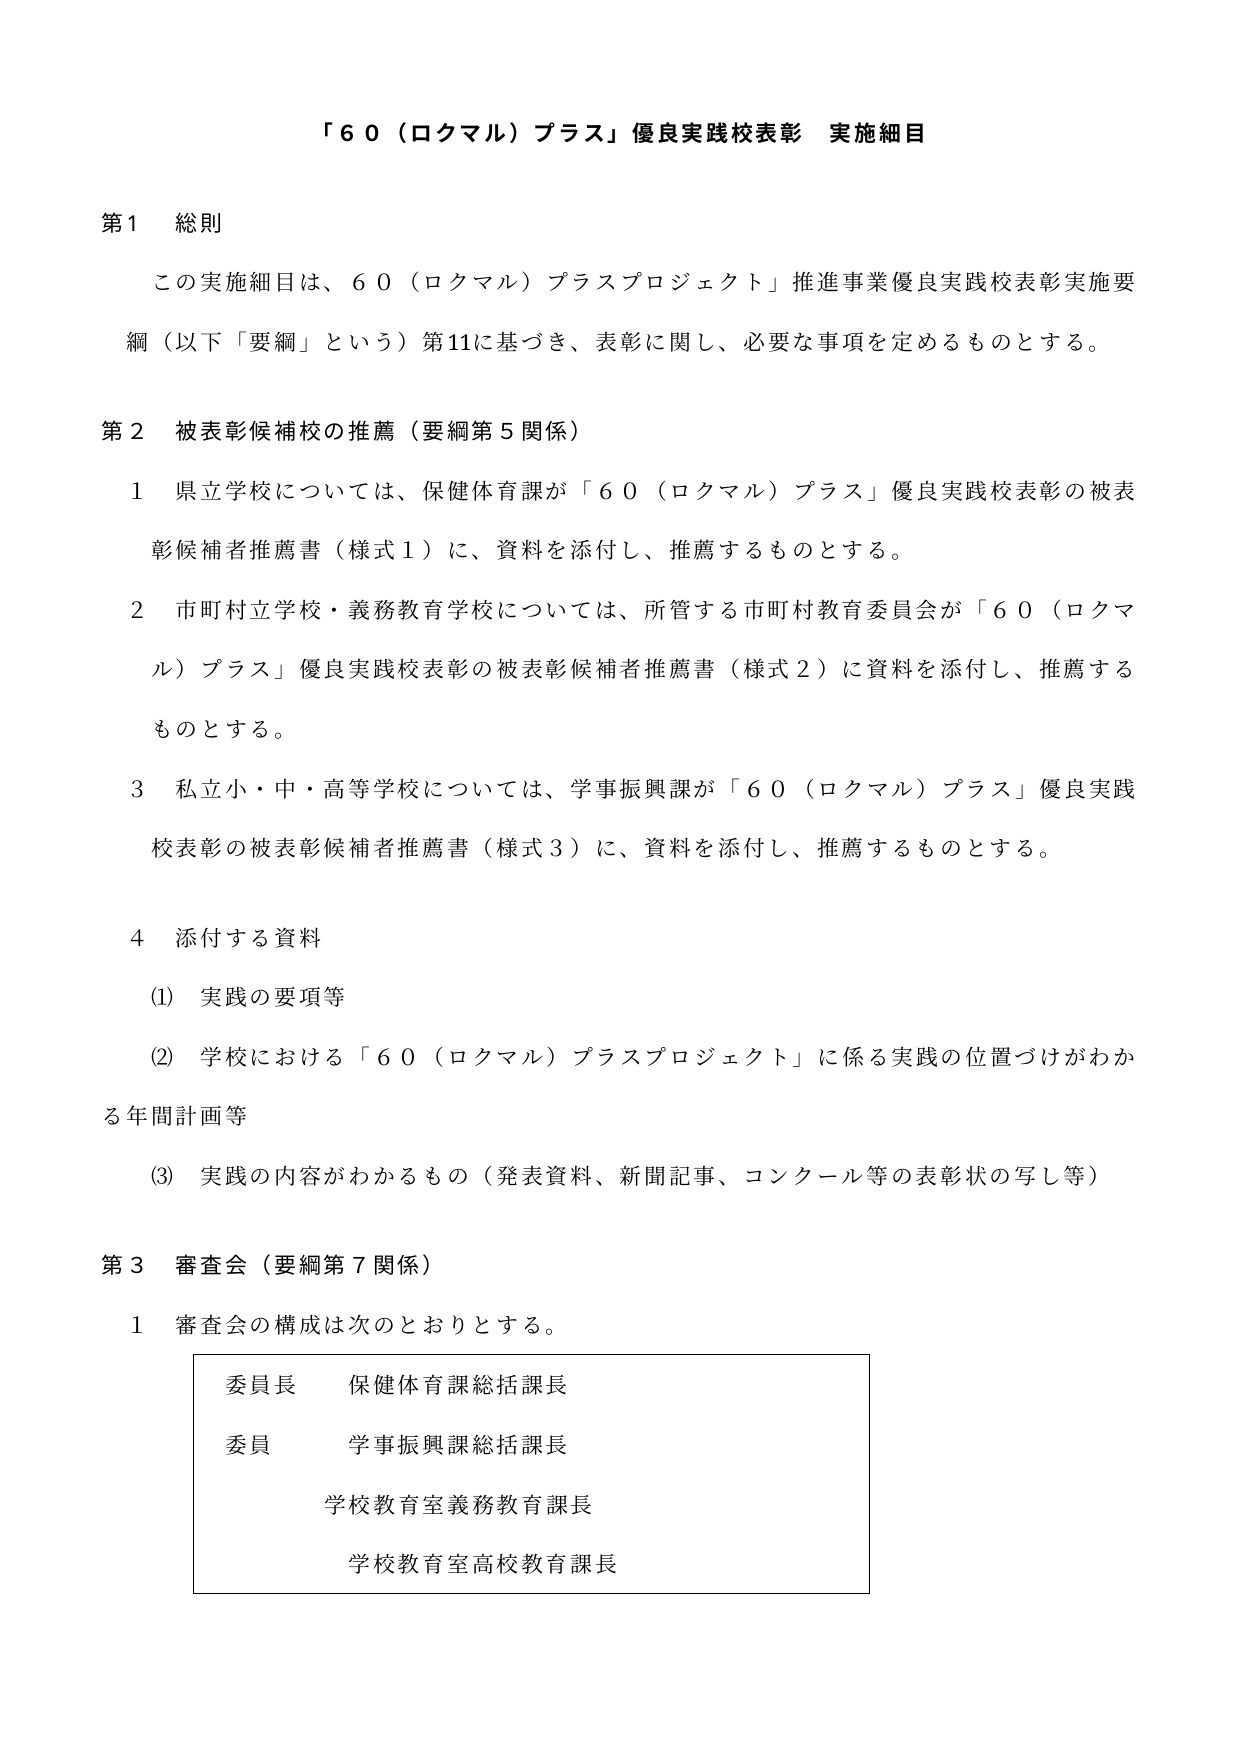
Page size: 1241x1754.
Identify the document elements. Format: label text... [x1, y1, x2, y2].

text 第1 総則 [102, 192, 1138, 251]
text ４ 添付する資料 [123, 907, 1138, 966]
text ３ 私立小・中・高等学校については、学事振興課が「６０（ロクマル）プラス」優良実践校表彰の被表彰候補者推薦書（様式３）に、資料を添付し、推薦するものとする。 [123, 758, 1138, 877]
text ⑴ 実践の要項等 [102, 966, 1138, 1026]
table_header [194, 1355, 869, 1593]
text この実施細目は、６０（ロクマル）プラスプロジェクト」推進事業優良実践校表彰実施要綱（以下「要綱」という）第11に基づき、表彰に関し、必要な事項を定めるものとする。 [102, 251, 1138, 371]
text ⑵ 学校における「６０（ロクマル）プラスプロジェクト」に係る実践の位置づけがわかる年間計画等 [102, 1026, 1138, 1145]
text １ 県立学校については、保健体育課が「６０（ロクマル）プラス」優良実践校表彰の被表彰候補者推薦書（様式１）に、資料を添付し、推薦するものとする。 [123, 460, 1138, 579]
text 第３ 審査会（要綱第７関係） [102, 1234, 1138, 1294]
text ２ 市町村立学校・義務教育学校については、所管する市町村教育委員会が「６０（ロクマル）プラス」優良実践校表彰の被表彰候補者推薦書（様式２）に資料を添付し、推薦するものとする。 [123, 579, 1138, 758]
text 第２ 被表彰候補校の推薦（要綱第５関係） [102, 400, 1138, 460]
text １ 審査会の構成は次のとおりとする。 [102, 1294, 1138, 1354]
text ⑶ 実践の内容がわかるもの（発表資料、新聞記事、コンクール等の表彰状の写し等） [102, 1145, 1138, 1205]
text 「６０（ロクマル）プラス」優良実践校表彰 実施細目 [102, 102, 1138, 162]
